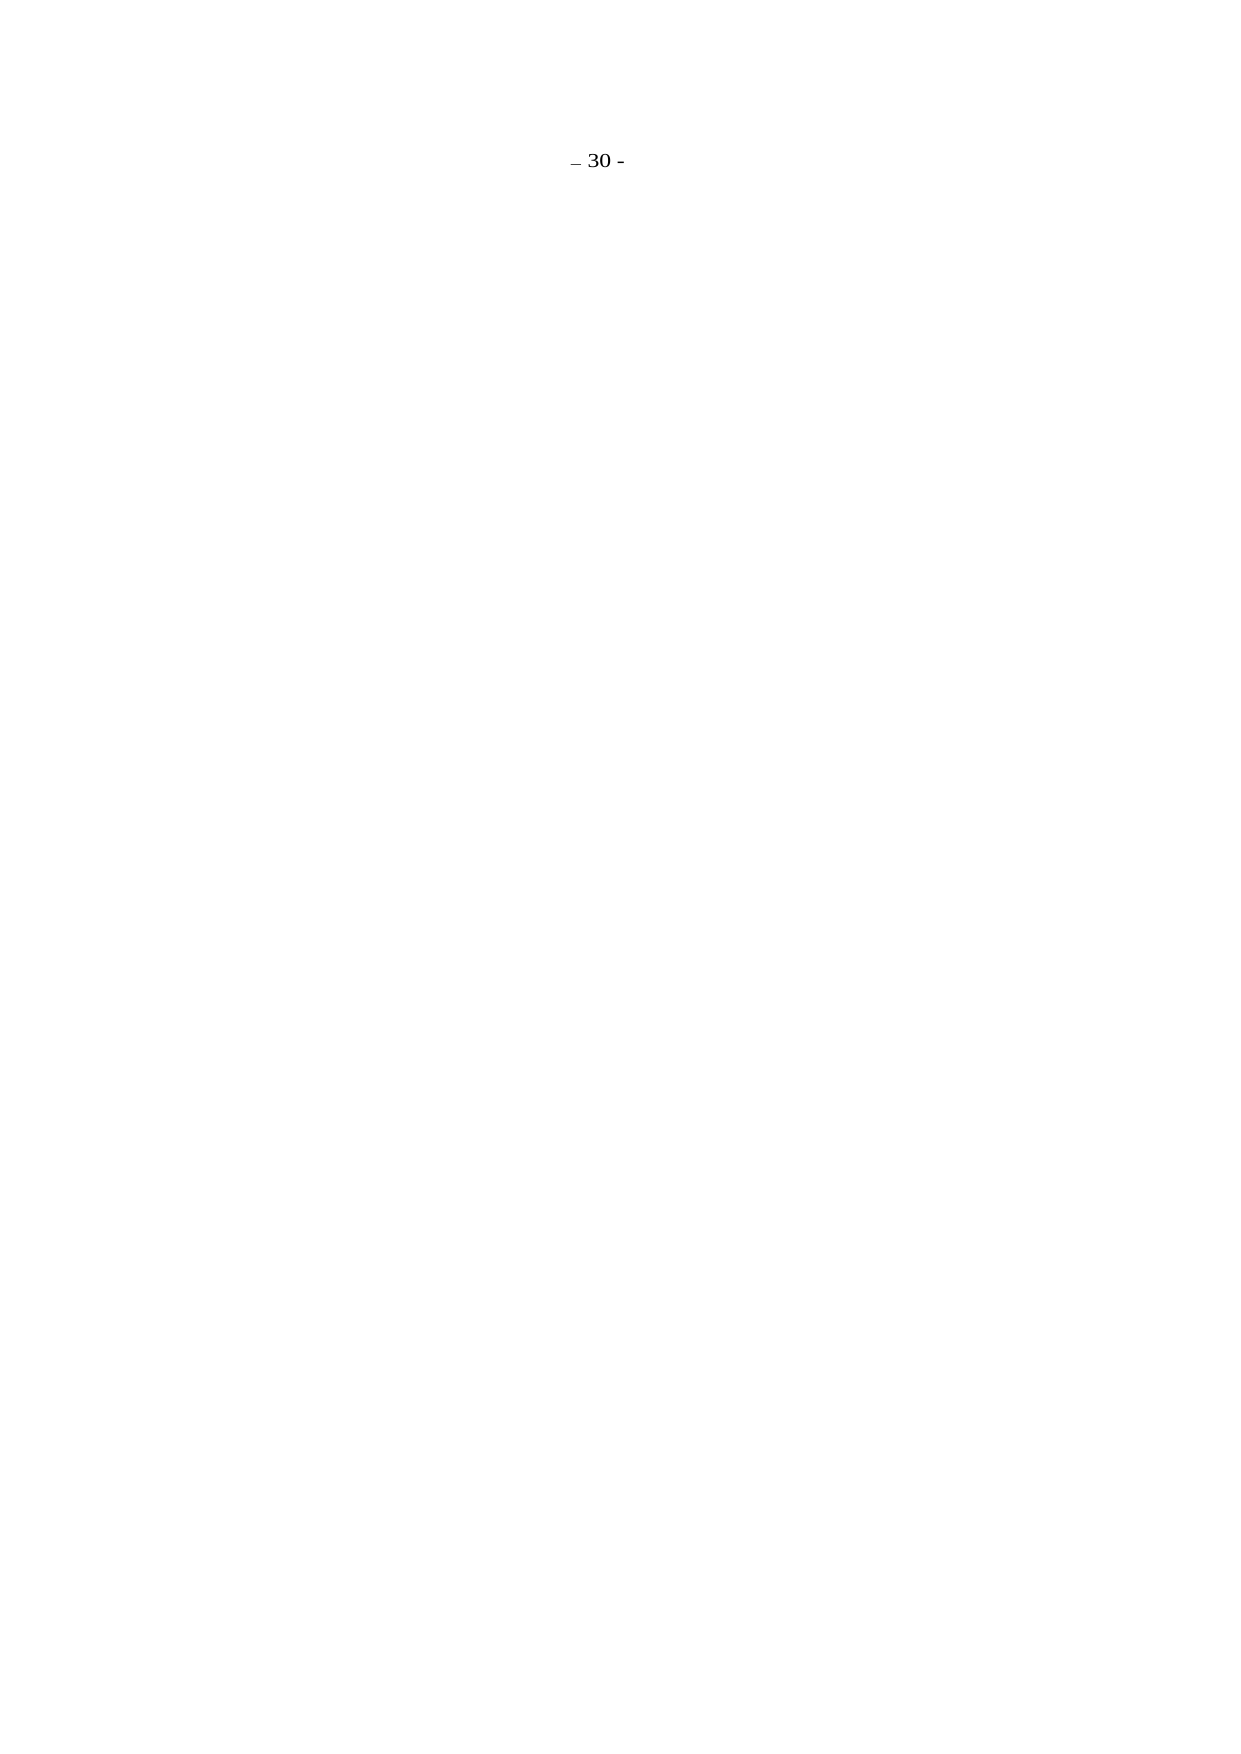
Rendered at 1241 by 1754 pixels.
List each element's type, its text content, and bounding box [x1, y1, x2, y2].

text — 30 - [44, 149, 1151, 172]
